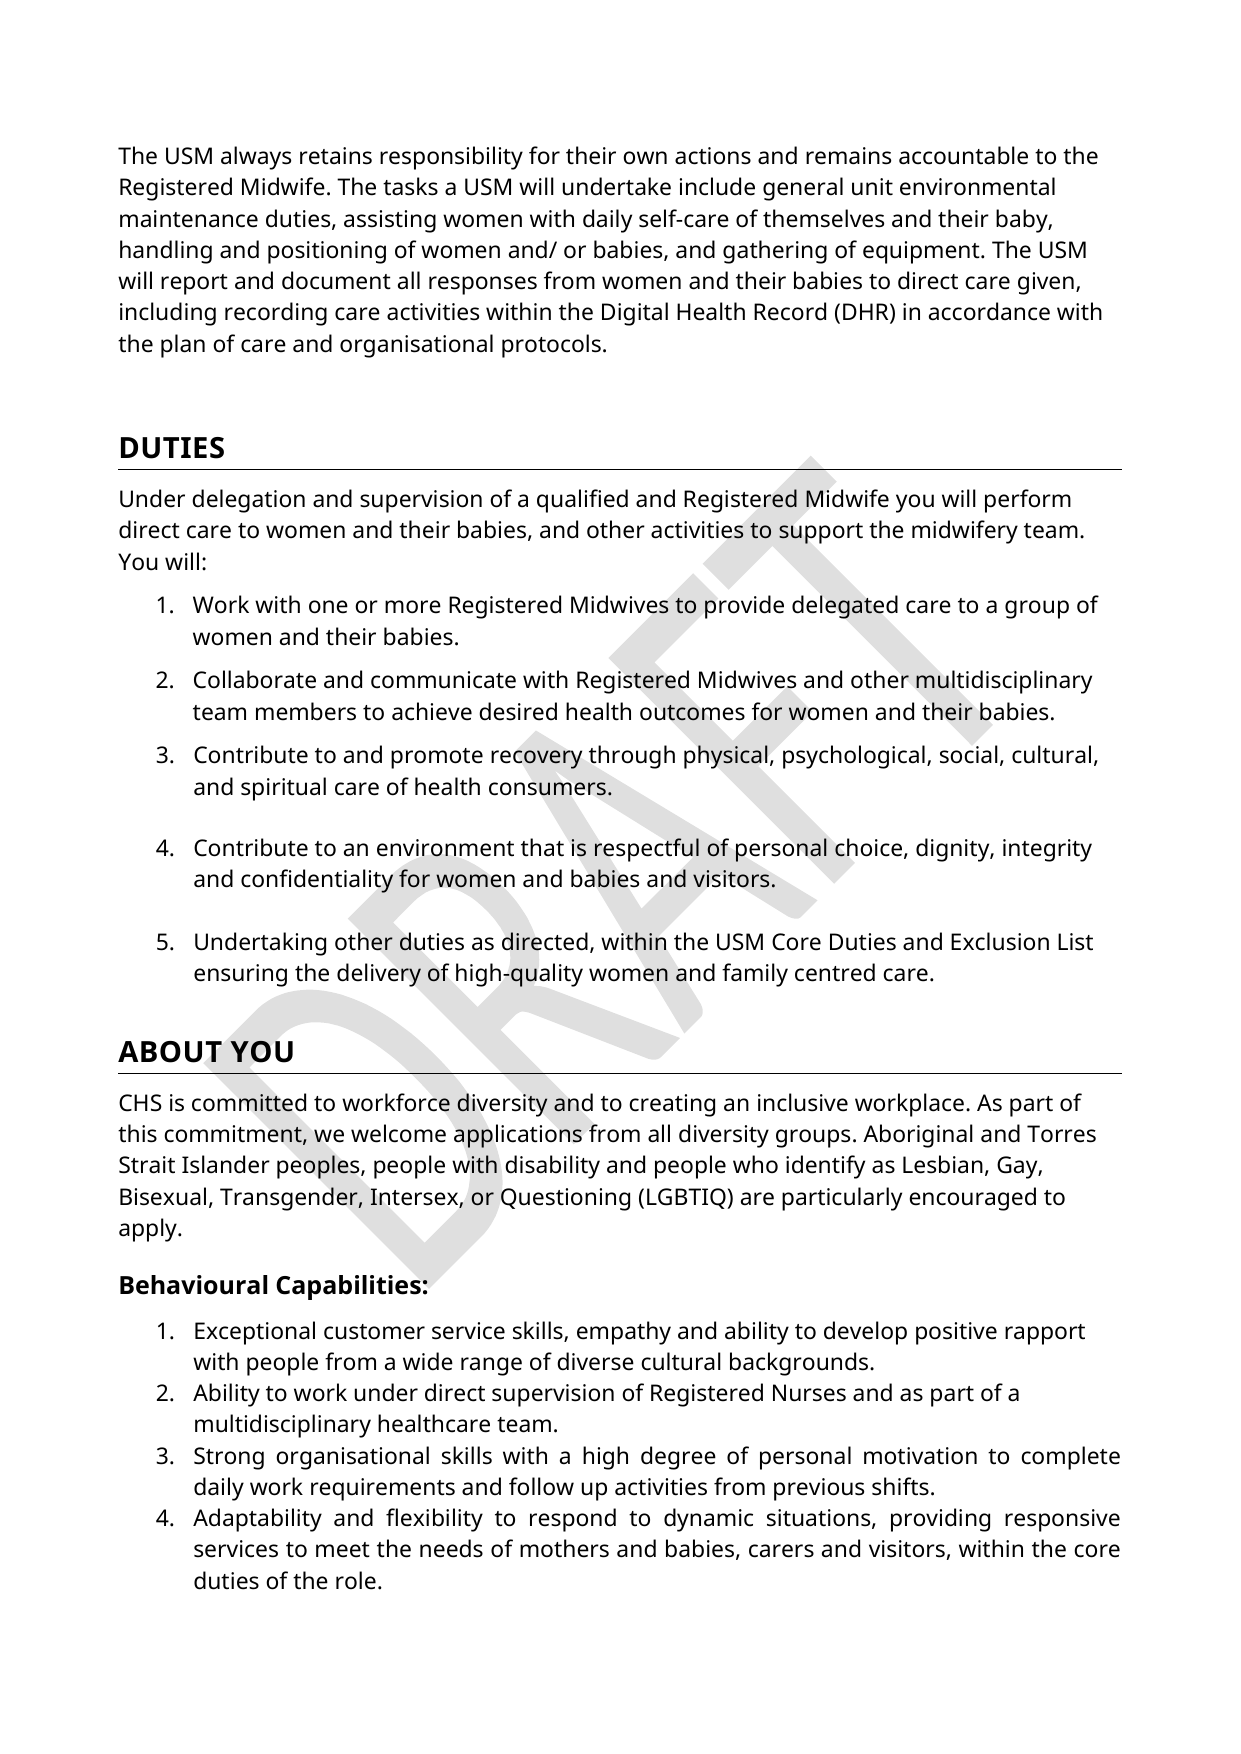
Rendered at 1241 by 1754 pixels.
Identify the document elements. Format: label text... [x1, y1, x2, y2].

list Ability to work under direct supervision of Registered Nurses and as part of a multidisciplinary healthcare team. [156, 1377, 1122, 1439]
list Undertaking other duties as directed, within the USM Core Duties and Exclusion List ensuring the delivery of high-quality women and family centred care. [156, 926, 1122, 988]
text Under delegation and supervision of a qualified and Registered Midwife you will perform direct care to women and their babies, and other activities to support the midwifery team. You will: [118, 483, 1122, 577]
text Behavioural Capabilities: [118, 1268, 1122, 1302]
subtitle ABOUT YOU [118, 1031, 1122, 1073]
list Collaborate and communicate with Registered Midwives and other multidisciplinary team members to achieve desired health outcomes for women and their babies. [155, 664, 1122, 727]
list Adaptability and flexibility to respond to dynamic situations, providing responsive services to meet the needs of mothers and babies, carers and visitors, within the core duties of the role. [156, 1502, 1122, 1596]
text The USM always retains responsibility for their own actions and remains accountable to the Registered Midwife. The tasks a USM will undertake include general unit environmental maintenance duties, assisting women with daily self-care of themselves and their baby, handling and positioning of women and/ or babies, and gathering of equipment. The USM will report and document all responses from women and their babies to direct care given, including recording care activities within the Digital Health Record (DHR) in accordance with the plan of care and organisational protocols. [118, 140, 1122, 359]
list Strong organisational skills with a high degree of personal motivation to complete daily work requirements and follow up activities from previous shifts. [156, 1439, 1122, 1502]
subtitle DUTIES [118, 428, 1122, 469]
text CHS is committed to workforce diversity and to creating an inclusive workplace. As part of this commitment, we welcome applications from all diversity groups. Aboriginal and Torres Strait Islander peoples, people with disability and people who identify as Lesbian, Gay, Bisexual, Transgender, Intersex, or Questioning (LGBTIQ) are particularly encouraged to apply. [118, 1087, 1122, 1243]
list Work with one or more Registered Midwives to provide delegated care to a group of women and their babies. [155, 589, 1122, 652]
list Contribute to and promote recovery through physical, psychological, social, cultural, and spiritual care of health consumers. [156, 739, 1122, 802]
list Exceptional customer service skills, empathy and ability to develop positive rapport with people from a wide range of diverse cultural backgrounds. [156, 1314, 1122, 1377]
list Contribute to an environment that is respectful of personal choice, dignity, integrity and confidentiality for women and babies and visitors. [156, 832, 1122, 895]
